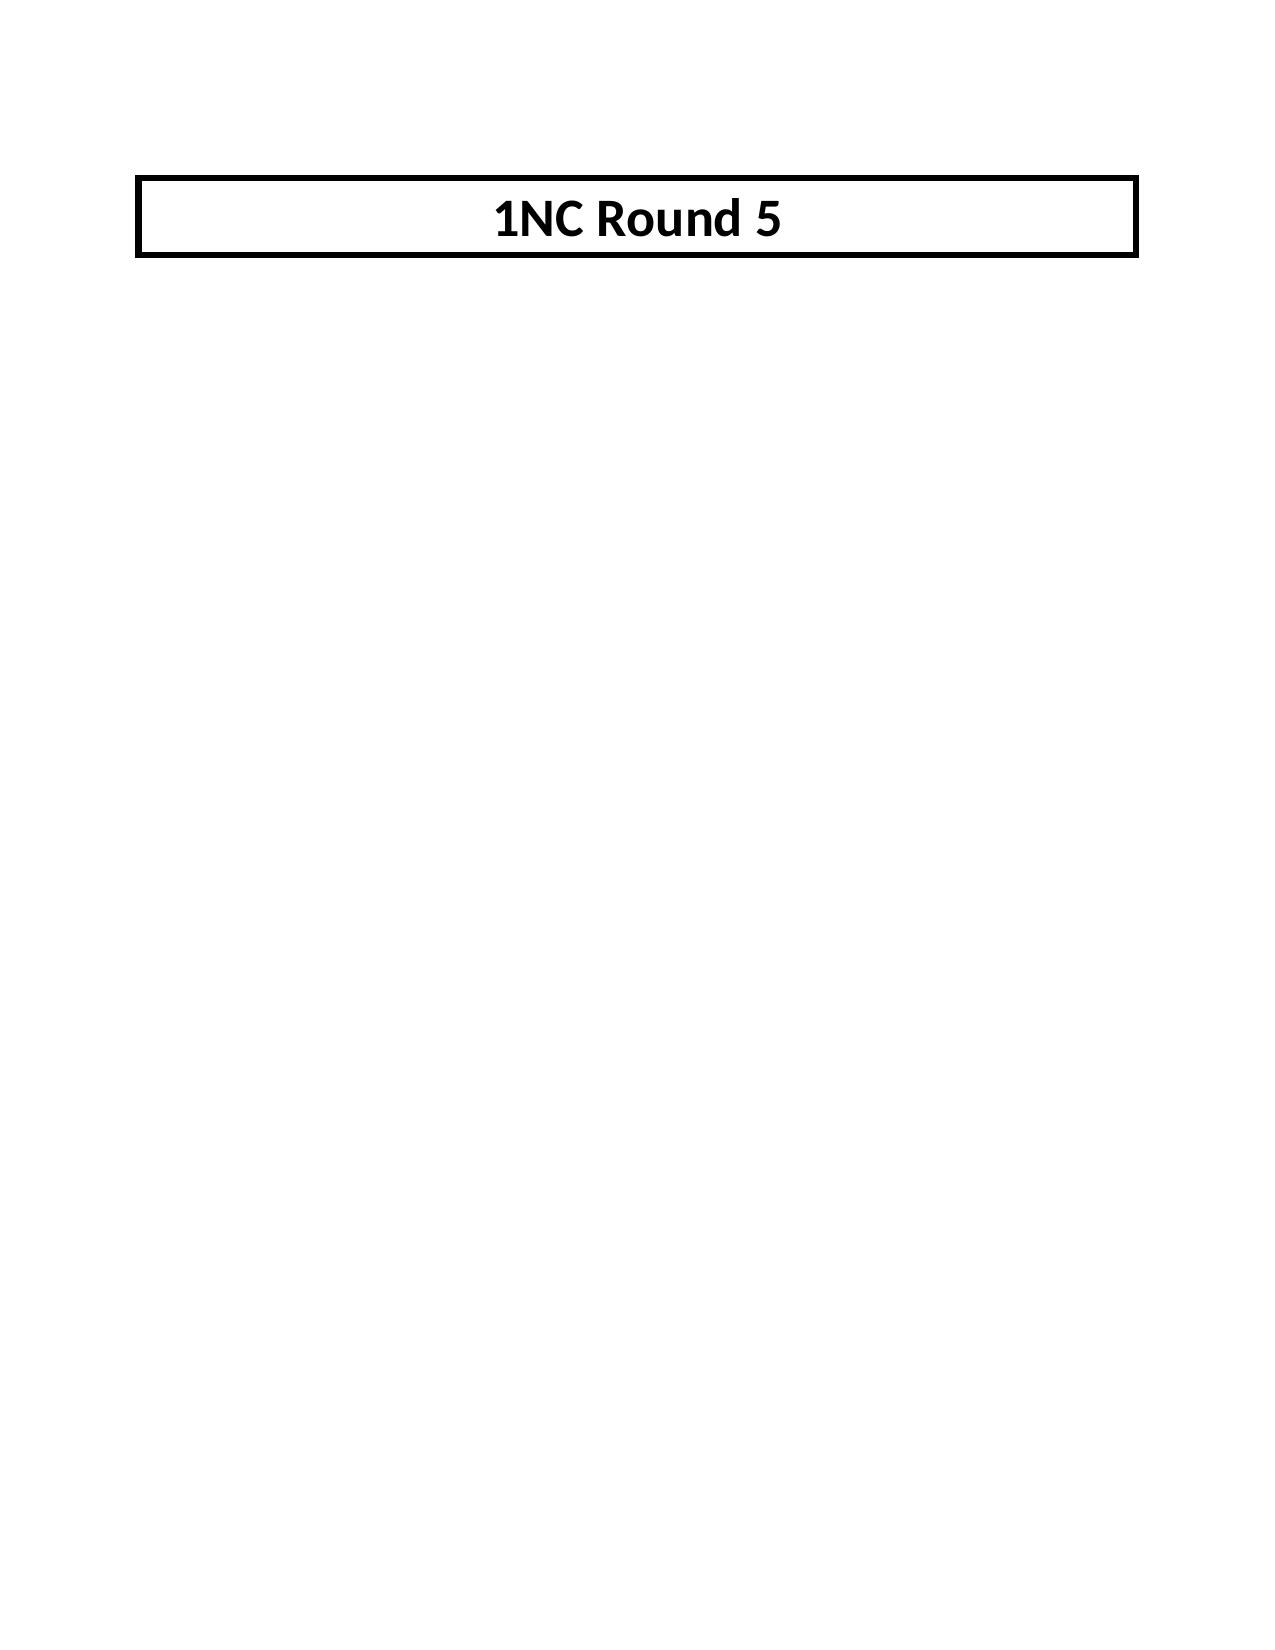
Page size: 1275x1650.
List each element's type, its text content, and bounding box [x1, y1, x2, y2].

subtitle 1NC Round 5 [142, 181, 1133, 252]
